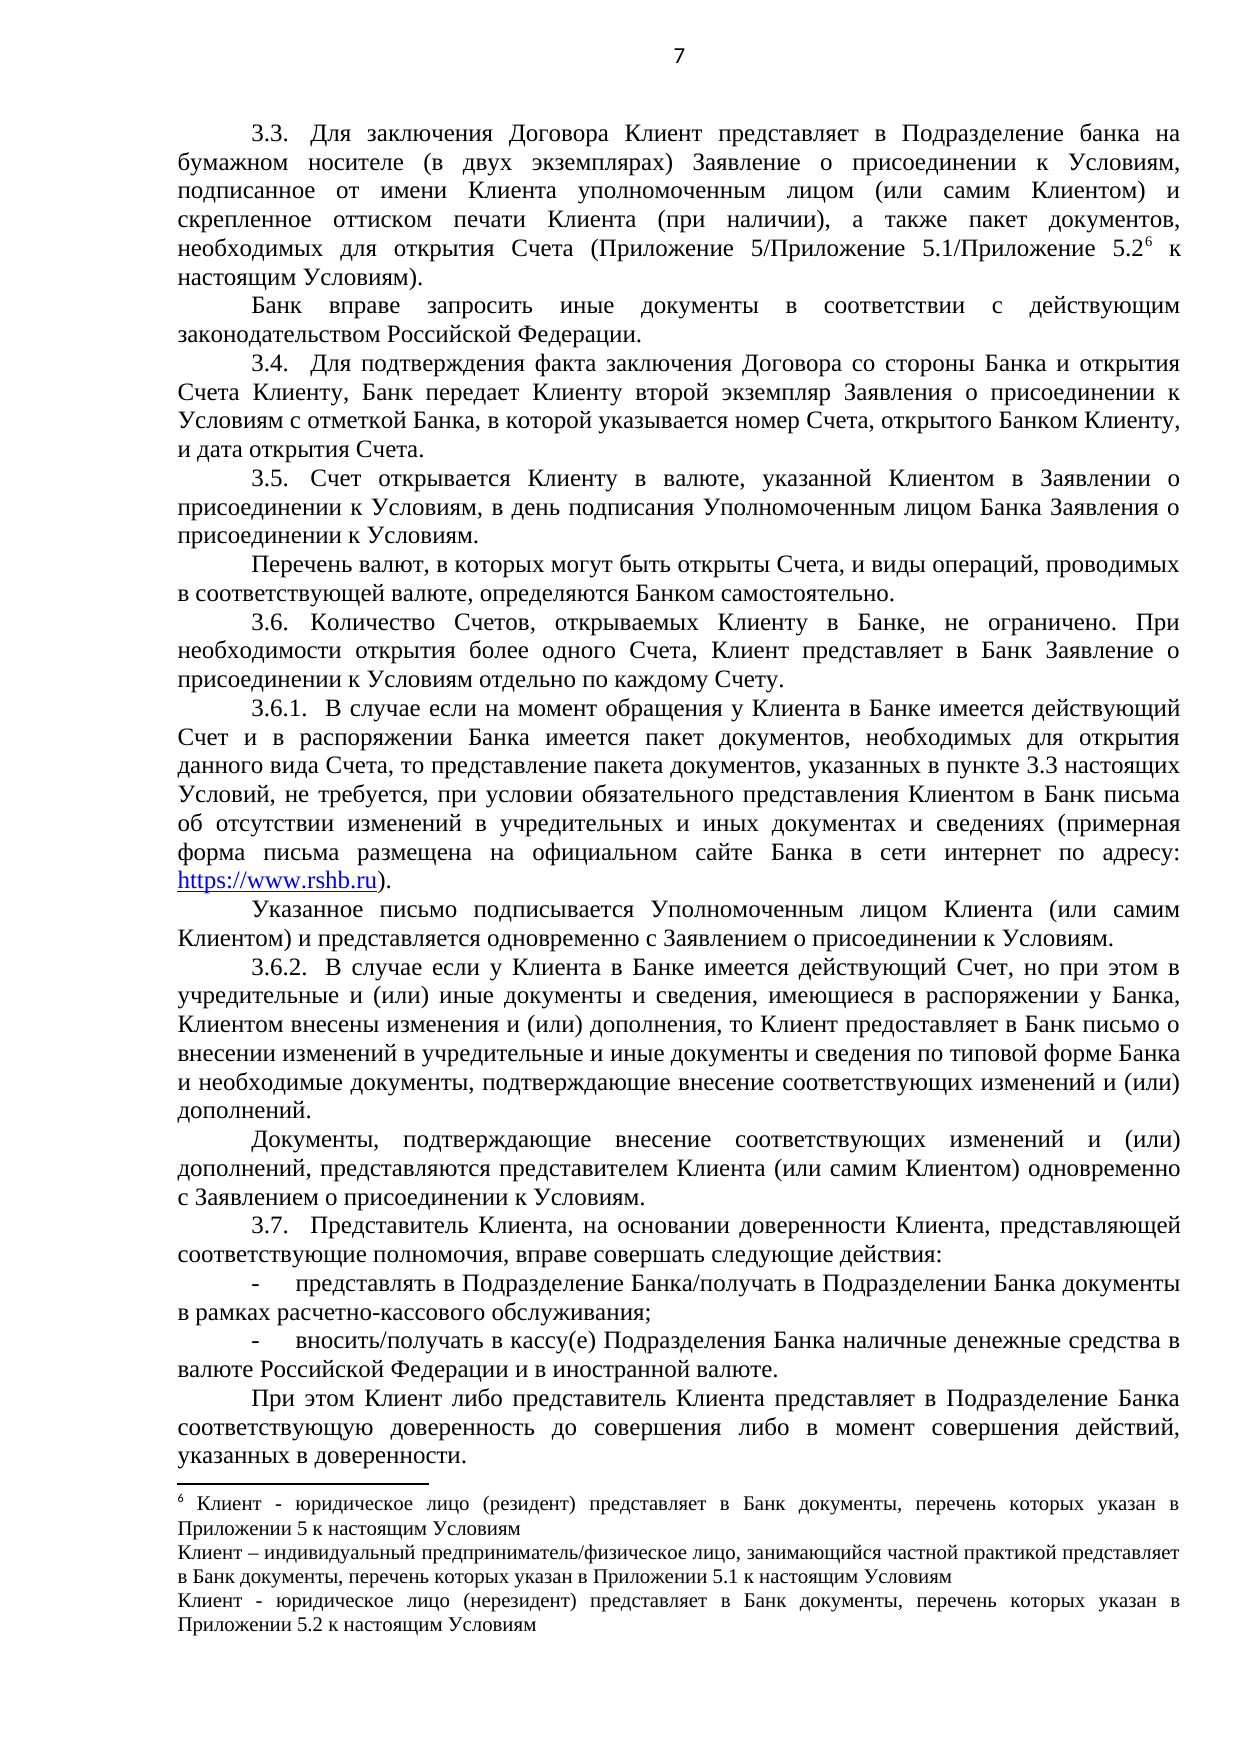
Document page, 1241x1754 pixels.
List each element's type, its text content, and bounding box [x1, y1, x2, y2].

list При этом Клиент либо представитель Клиента представляет в Подразделение Банка соответствующую доверенность до совершения либо в момент совершения действий, указанных в доверенности. [177, 1383, 1181, 1469]
list Для заключения Договора Клиент представляет в Подразделение банка на бумажном носителе (в двух экземплярах) Заявление о присоединении к Условиям, подписанное от имени Клиента уполномоченным лицом (или самим Клиентом) и скрепленное оттиском печати Клиента (при наличии), а также пакет документов, необходимых для открытия Счета (Приложение 5/Приложение 5.1/Приложение 5.2 к настоящим Условиям). [177, 118, 1181, 291]
list Указанное письмо подписывается Уполномоченным лицом Клиента (или самим Клиентом) и представляется одновременно с Заявлением о присоединении к Условиям. [177, 894, 1181, 952]
list Для подтверждения факта заключения Договора со стороны Банка и открытия Счета Клиенту, Банк передает Клиенту второй экземпляр Заявления о присоединении к Условиям с отметкой Банка, в которой указывается номер Счета, открытого Банком Клиенту, и дата открытия Счета. [177, 348, 1181, 463]
list Счет открывается Клиенту в валюте, указанной Клиентом в Заявлении о присоединении к Условиям, в день подписания Уполномоченным лицом Банка Заявления о присоединении к Условиям. [177, 463, 1181, 549]
list В случае если на момент обращения у Клиента в Банке имеется действующий Счет и в распоряжении Банка имеется пакет документов, необходимых для открытия данного вида Счета, то представление пакета документов, указанных в пункте 3.3 настоящих Условий, не требуется, при условии обязательного представления Клиентом в Банк письма об отсутствии изменений в учредительных и иных документах и сведениях (примерная форма письма размещена на официальном сайте Банка в сети интернет по адресу: https://www.rshb.ru). [177, 693, 1181, 894]
text 3.7. Представитель Клиента, на основании доверенности Клиента, представляющей соответствующие полномочия, вправе совершать следующие действия: [177, 1211, 1181, 1268]
list Документы, подтверждающие внесение соответствующих изменений и (или) дополнений, представляются представителем Клиента (или самим Клиентом) одновременно с Заявлением о присоединении к Условиям. [177, 1124, 1181, 1211]
list Количество Счетов, открываемых Клиенту в Банке, не ограничено. При необходимости открытия более одного Счета, Клиент представляет в Банк Заявление о присоединении к Условиям отдельно по каждому Счету. [177, 607, 1181, 693]
list Перечень валют, в которых могут быть открыты Счета, и виды операций, проводимых в соответствующей валюте, определяются Банком самостоятельно. [177, 549, 1181, 607]
text - вносить/получать в кассу(е) Подразделения Банка наличные денежные средства в валюте Российской Федерации и в иностранной валюте. [177, 1326, 1181, 1383]
list Банк вправе запросить иные документы в соответствии с действующим законодательством Российской Федерации. [177, 291, 1181, 348]
text - представлять в Подразделение Банка/получать в Подразделении Банка документы в рамках расчетно-кассового обслуживания; [177, 1268, 1181, 1326]
list В случае если у Клиента в Банке имеется действующий Счет, но при этом в учредительные и (или) иные документы и сведения, имеющиеся в распоряжении у Банка, Клиентом внесены изменения и (или) дополнения, то Клиент предоставляет в Банк письмо о внесении изменений в учредительные и иные документы и сведения по типовой форме Банка и необходимые документы, подтверждающие внесение соответствующих изменений и (или) дополнений. [177, 952, 1181, 1124]
